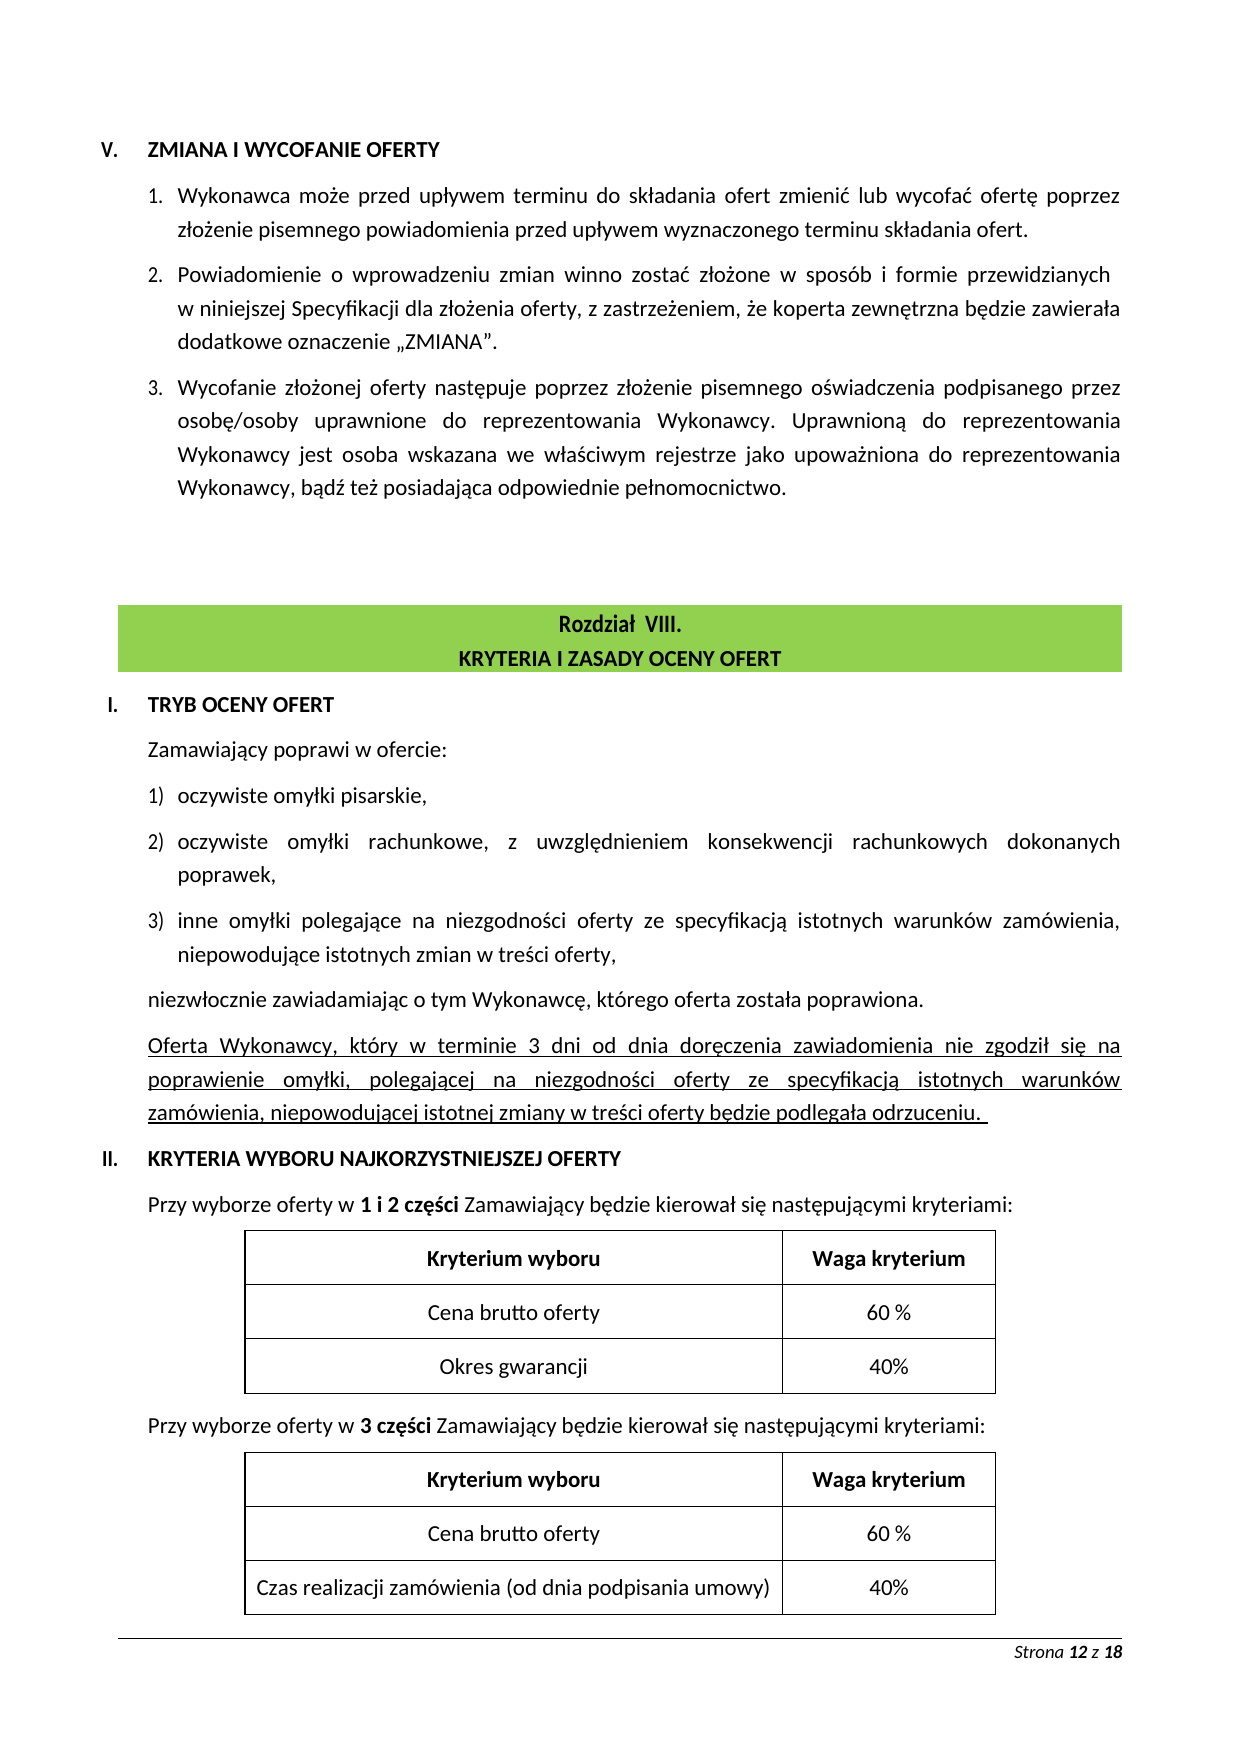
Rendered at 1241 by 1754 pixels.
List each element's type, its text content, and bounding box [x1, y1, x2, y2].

table_cell 40% [783, 1561, 995, 1614]
table_header Waga kryterium [783, 1453, 995, 1506]
table_cell Cena brutto oferty [246, 1285, 782, 1338]
text Oferta Wykonawcy, który w terminie 3 dni od dnia doręczenia zawiadomienia nie zgodził się na poprawienie omyłki, polegającej na niezgodności oferty ze specyfikacją istotnych warunków zamówienia, niepowodującej istotnej zmiany w treści oferty będzie podlegała odrzuceniu. [148, 1090, 1122, 1126]
text Oferta Wykonawcy, który w terminie 3 dni od dnia doręczenia zawiadomienia nie zgodził się na poprawienie omyłki, polegającej na niezgodności oferty ze specyfikacją istotnych warunków zamówienia, niepowodującej istotnej zmiany w treści oferty będzie podlegała odrzuceniu. [148, 1057, 1122, 1089]
text Przy wyborze oferty w 3 części Zamawiający będzie kierował się następującymi kryteriami: [148, 1406, 1122, 1439]
subtitle KRYTERIA I ZASADY OCENY OFERT [118, 605, 1122, 672]
table_cell Czas realizacji zamówienia (od dnia podpisania umowy) [246, 1561, 782, 1614]
table_cell 40% [783, 1339, 995, 1392]
text niezwłocznie zawiadamiając o tym Wykonawcę, którego oferta została poprawiona. [148, 980, 1122, 1013]
subtitle Tryb oceny ofert [118, 684, 1122, 718]
text Zamawiający poprawi w ofercie: [148, 730, 1122, 763]
list oczywiste omyłki rachunkowe, z uwzględnieniem konsekwencji rachunkowych dokonanych poprawek, [148, 822, 1122, 888]
text Oferta Wykonawcy, który w terminie 3 dni od dnia doręczenia zawiadomienia nie zgodził się na poprawienie omyłki, polegającej na niezgodności oferty ze specyfikacją istotnych warunków zamówienia, niepowodującej istotnej zmiany w treści oferty będzie podlegała odrzuceniu. [148, 1026, 1122, 1056]
text Przy wyborze oferty w 1 i 2 części Zamawiający będzie kierował się następującymi kryteriami: [148, 1184, 1122, 1218]
table_cell Okres gwarancji [246, 1339, 782, 1392]
list inne omyłki polegające na niezgodności oferty ze specyfikacją istotnych warunków zamówienia, niepowodujące istotnych zmian w treści oferty, [148, 901, 1122, 968]
subtitle Zmiana i wycofanie oferty [118, 130, 1122, 163]
list Powiadomienie o wprowadzeniu zmian winno zostać złożone w sposób i formie przewidzianych w niniejszej Specyfikacji dla złożenia oferty, z zastrzeżeniem, że koperta zewnętrzna będzie zawierała dodatkowe oznaczenie „ZMIANA”. [148, 255, 1122, 355]
table_header Waga kryterium [783, 1231, 995, 1284]
table_cell 60 % [783, 1285, 995, 1338]
table_header Kryterium wyboru [246, 1231, 782, 1284]
table_cell Cena brutto oferty [246, 1507, 782, 1560]
list Wykonawca może przed upływem terminu do składania ofert zmienić lub wycofać ofertę poprzez złożenie pisemnego powiadomienia przed upływem wyznaczonego terminu składania ofert. [148, 176, 1122, 243]
table_header Kryterium wyboru [246, 1453, 782, 1506]
list Wycofanie złożonej oferty następuje poprzez złożenie pisemnego oświadczenia podpisanego przez osobę/osoby uprawnione do reprezentowania Wykonawcy. Uprawnioną do reprezentowania Wykonawcy jest osoba wskazana we właściwym rejestrze jako upoważniona do reprezentowania Wykonawcy, bądź też posiadająca odpowiednie pełnomocnictwo. [148, 368, 1122, 501]
list oczywiste omyłki pisarskie, [148, 776, 1122, 809]
table_cell 60 % [783, 1507, 995, 1560]
subtitle Kryteria wyboru najkorzystniejszej oferty [118, 1138, 1122, 1172]
